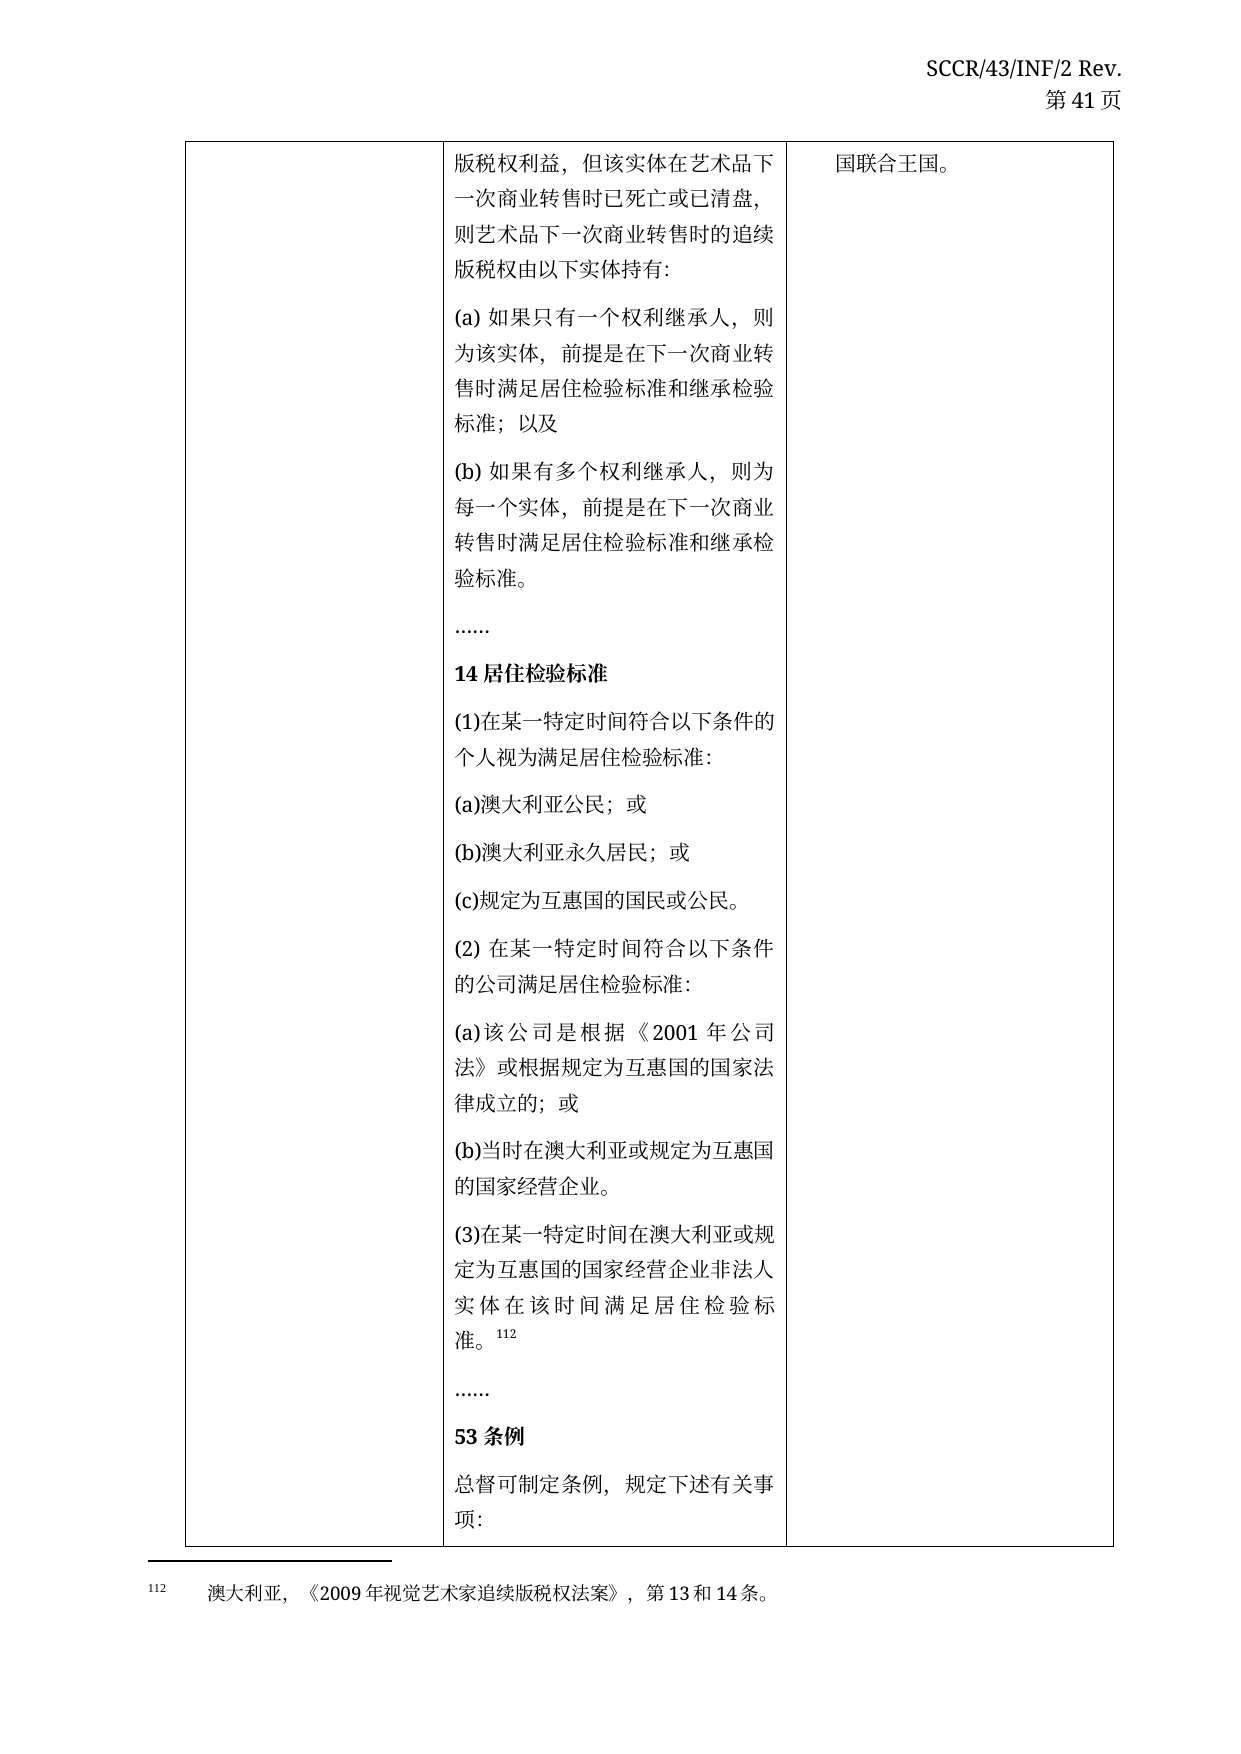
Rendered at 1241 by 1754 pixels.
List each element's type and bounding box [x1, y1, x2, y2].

table_cell [787, 142, 1113, 1546]
table_cell [444, 142, 786, 1546]
table_cell [186, 142, 443, 1546]
